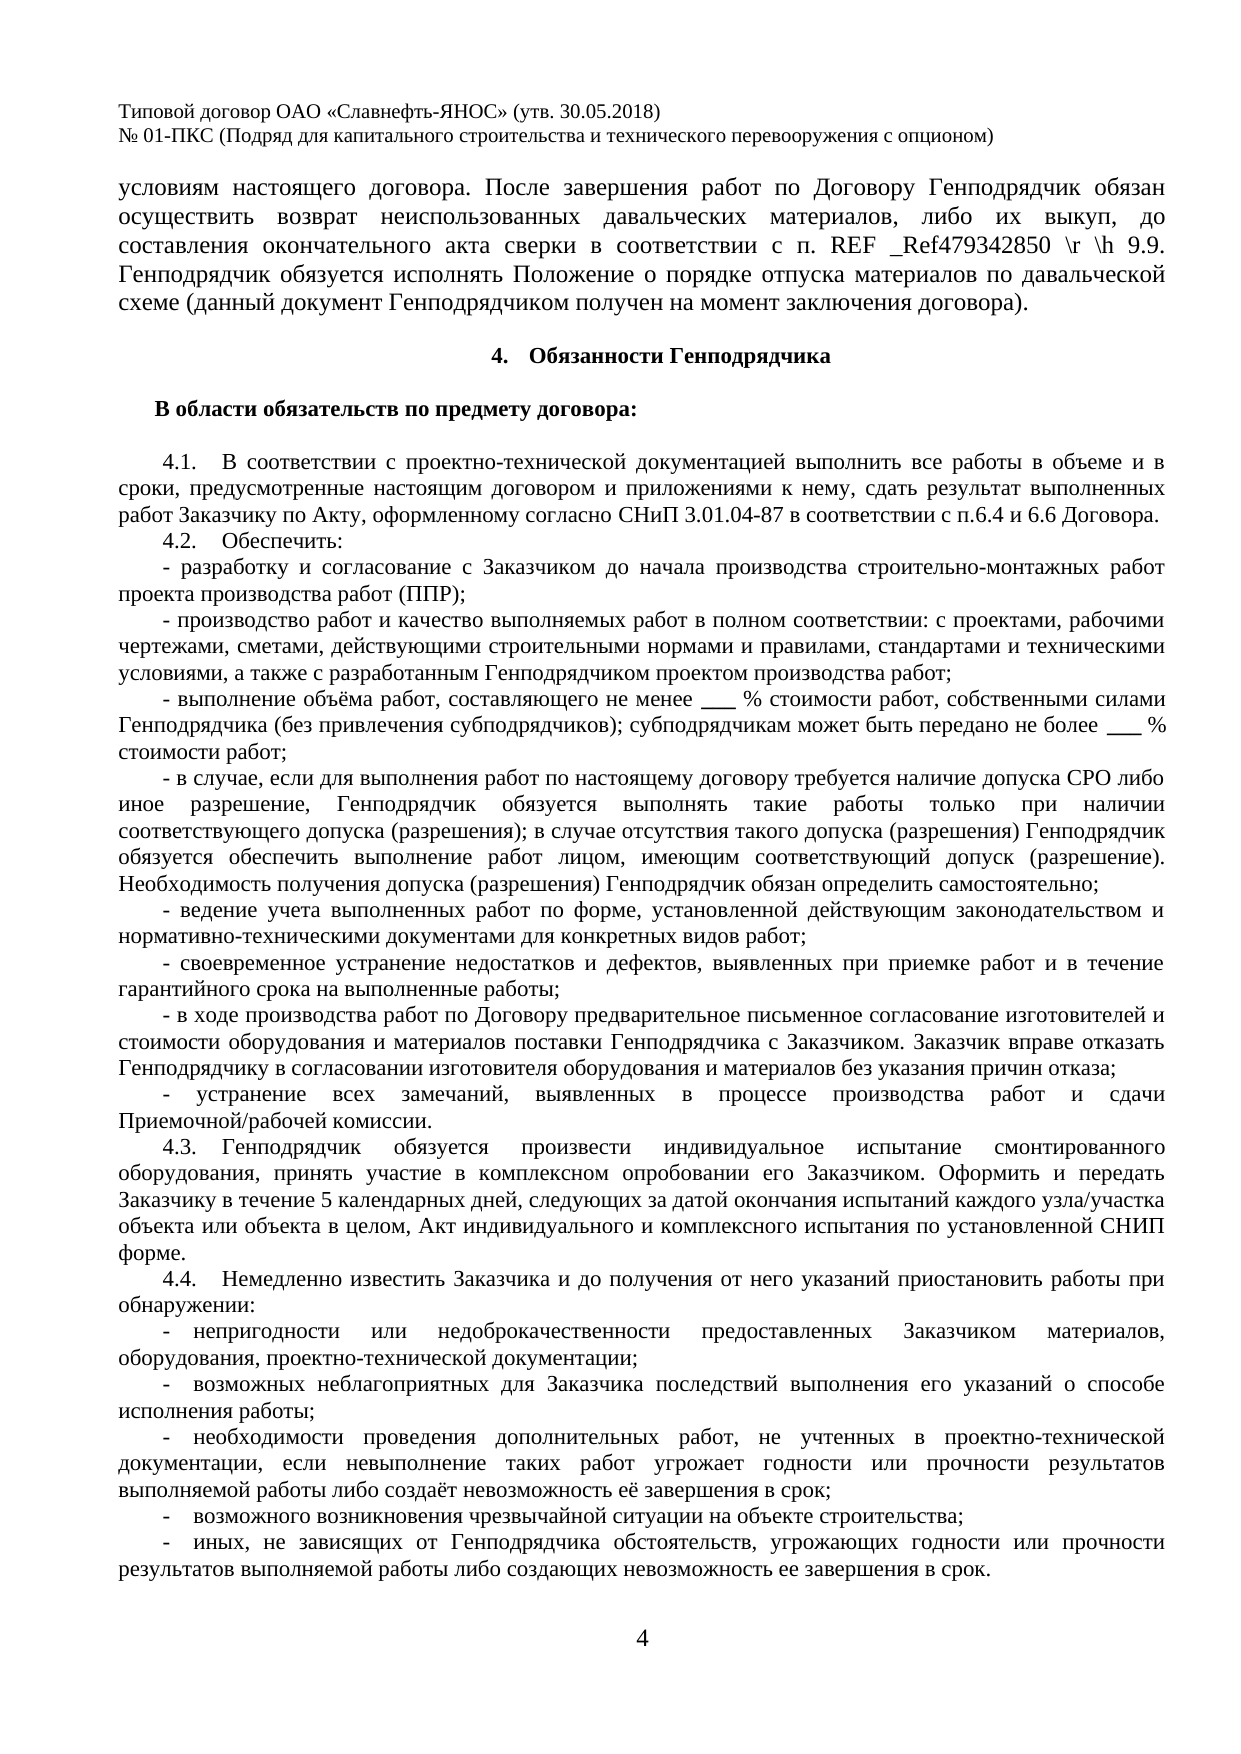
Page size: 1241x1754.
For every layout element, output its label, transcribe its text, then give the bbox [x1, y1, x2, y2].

list иных, не зависящих от Генподрядчика обстоятельств, угрожающих годности или прочности результатов выполняемой работы либо создающих невозможность ее завершения в срок. [118, 1528, 1167, 1581]
text В области обязательств по предмету договора: [118, 395, 1167, 422]
text - своевременное устранение недостатков и дефектов, выявленных при приемке работ и в течение гарантийного срока на выполненные работы; [118, 949, 1167, 1001]
list возможных неблагоприятных для Заказчика последствий выполнения его указаний о способе исполнения работы; [118, 1370, 1167, 1423]
text - в случае, если для выполнения работ по настоящему договору требуется наличие допуска СРО либо иное разрешение, Генподрядчик обязуется выполнять такие работы только при наличии соответствующего допуска (разрешения); в случае отсутствия такого допуска (разрешения) Генподрядчик обязуется обеспечить выполнение работ лицом, имеющим соответствующий допуск (разрешение). Необходимость получения допуска (разрешения) Генподрядчик обязан определить самостоятельно; [118, 764, 1167, 896]
text - производство работ и качество выполняемых работ в полном соответствии: с проектами, рабочими чертежами, сметами, действующими строительными нормами и правилами, стандартами и техническими условиями, а также с разработанным Генподрядчиком проектом производства работ; [118, 606, 1167, 685]
list непригодности или недоброкачественности предоставленных Заказчиком материалов, оборудования, проектно-технической документации; [118, 1318, 1167, 1370]
list необходимости проведения дополнительных работ, не учтенных в проектно-технической документации, если невыполнение таких работ угрожает годности или прочности результатов выполняемой работы либо создаёт невозможность её завершения в срок; [118, 1423, 1167, 1502]
list Обеспечить: [118, 527, 1167, 553]
list Обязанности Генподрядчика [156, 342, 1167, 369]
text - устранение всех замечаний, выявленных в процессе производства работ и сдачи Приемочной/рабочей комиссии. [118, 1080, 1167, 1133]
text - [118, 685, 1167, 764]
list В соответствии с проектно-технической документацией выполнить все работы в объеме и в сроки, предусмотренные настоящим договором и приложениями к нему, сдать результат выполненных работ Заказчику по Акту, оформленному согласно в соответствии с п.6.4 и 6.6 Договора. [118, 448, 1167, 527]
list возможного возникновения чрезвычайной ситуации на объекте строительства; [118, 1502, 1167, 1528]
text - в ходе производства работ по Договору предварительное письменное согласование изготовителей и стоимости оборудования и материалов поставки Генподрядчика с Заказчиком. Заказчик вправе отказать Генподрядчику в согласовании изготовителя оборудования и материалов без указания причин отказа; [118, 1001, 1167, 1080]
text - разработку и согласование с Заказчиком до начала производства строительно-монтажных работ проекта производства работ (ППР); [118, 553, 1167, 606]
list Генподрядчик обязуется произвести индивидуальное испытание смонтированного оборудования, принять участие в комплексном опробовании его Заказчиком. Оформить и передать Заказчику в течение 5 календарных дней, следующих за датой окончания испытаний каждого узла/участка объекта или объекта в целом, Акт индивидуального и комплексного испытания по установленной СНИП форме. [118, 1133, 1167, 1265]
list Немедленно известить Заказчика и до получения от него указаний приостановить работы при обнаружении: [118, 1265, 1167, 1318]
text - ведение учета выполненных работ по форме, установленной действующим законодательством и нормативно-техническими документами для конкретных видов работ; [118, 896, 1167, 949]
